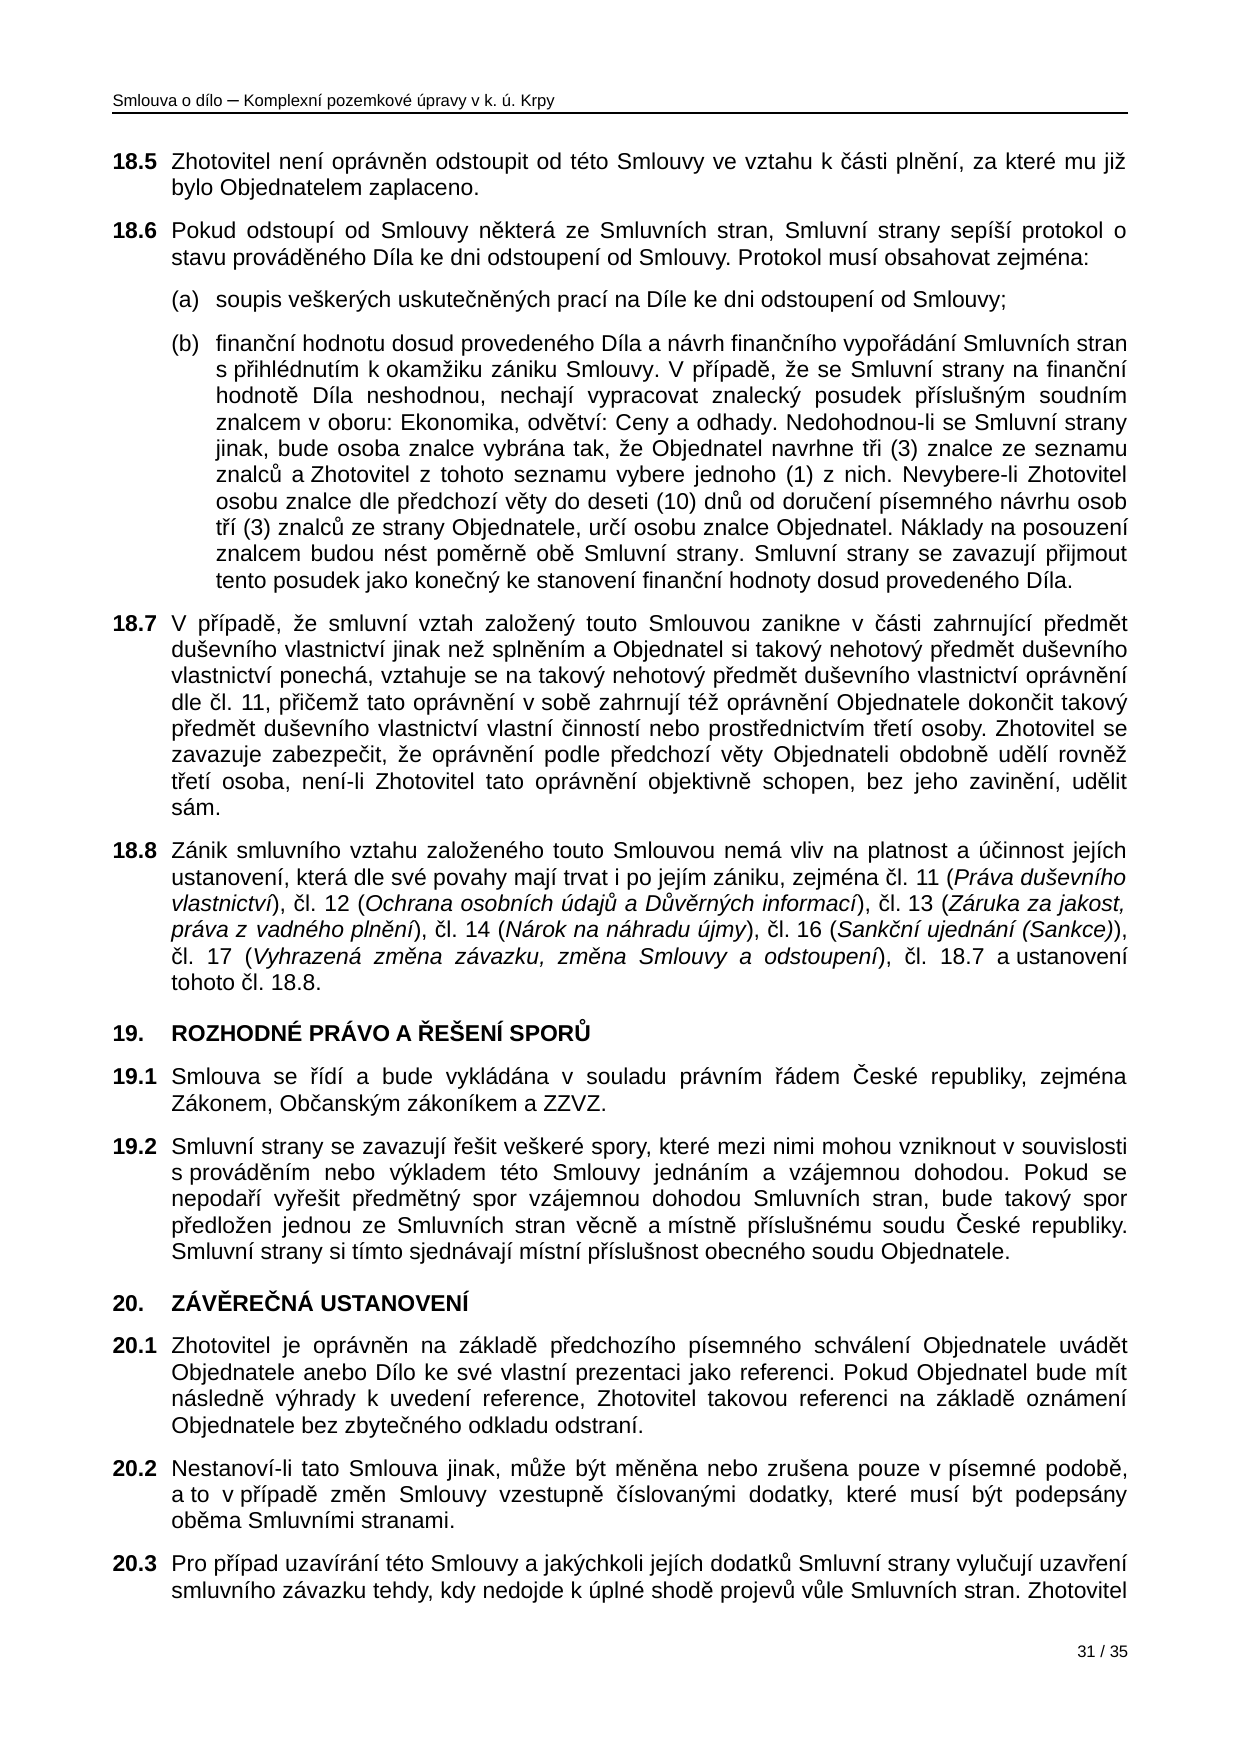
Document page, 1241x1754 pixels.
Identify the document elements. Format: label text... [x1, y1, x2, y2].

text Závěrečná ustanovení [112, 1289, 1128, 1316]
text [112, 1550, 1128, 1603]
text Rozhodné právo a řešení sporů [112, 1020, 1128, 1047]
list soupis veškerých uskutečněných prací na Díle ke dni odstoupení od Smlouvy; [171, 286, 1128, 313]
text Zánik smluvního vztahu založeného touto Smlouvou nemá vliv na platnost a účinnost jejích ustanovení, která dle své povahy mají trvat i po jejím zániku, zejména čl. 11 (Práva duševního vlastnictví), čl. 12 (Ochrana osobních údajů a Důvěrných informací), čl. 13 (Záruka za jakost, práva z vadného plnění), čl. 14 (Nárok na náhradu újmy), čl. 16 (Sankční ujednání (Sankce)), čl. 17 (Vyhrazená změna závazku, změna Smlouvy a odstoupení), čl. 18.7 a ustanovení tohoto čl. 18.8. [112, 837, 1128, 995]
text Pokud odstoupí od Smlouvy některá ze Smluvních stran, Smluvní strany sepíší protokol o stavu prováděného Díla ke dni odstoupení od Smlouvy. Protokol musí obsahovat zejména: [112, 217, 1128, 270]
text Smlouva se řídí a bude vykládána v souladu právním řádem České republiky, zejména Zákonem, Občanským zákoníkem a ZZVZ. [112, 1063, 1128, 1116]
text Zhotovitel je oprávněn na základě předchozího písemného schválení Objednatele uvádět Objednatele anebo Dílo ke své vlastní prezentaci jako referenci. Pokud Objednatel bude mít následně výhrady k uvedení reference, Zhotovitel takovou referenci na základě oznámení Objednatele bez zbytečného odkladu odstraní. [112, 1332, 1128, 1438]
text Zhotovitel není oprávněn odstoupit od této Smlouvy ve vztahu k části plnění, za které mu již bylo Objednatelem zaplaceno. [112, 148, 1128, 200]
text Nestanoví-li tato Smlouva jinak, může být měněna nebo zrušena pouze v písemné podobě, a to v případě změn Smlouvy vzestupně číslovanými dodatky, které musí být podepsány oběma Smluvními stranami. [112, 1454, 1128, 1534]
text Smluvní strany se zavazují řešit veškeré spory, které mezi nimi mohou vzniknout v souvislosti s prováděním nebo výkladem této Smlouvy jednáním a vzájemnou dohodou. Pokud se nepodaří vyřešit předmětný spor vzájemnou dohodou Smluvních stran, bude takový spor předložen jednou ze Smluvních stran věcně a místně příslušnému soudu České republiky. Smluvní strany si tímto sjednávají místní příslušnost obecného soudu Objednatele. [112, 1133, 1128, 1264]
text V případě, že smluvní vztah založený touto Smlouvou zanikne v části zahrnující předmět duševního vlastnictví jinak než splněním a Objednatel si takový nehotový předmět duševního vlastnictví ponechá, vztahuje se na takový nehotový předmět duševního vlastnictví oprávnění dle čl. 11, přičemž tato oprávnění v sobě zahrnují též oprávnění Objednatele dokončit takový předmět duševního vlastnictví vlastní činností nebo prostřednictvím třetí osoby. Zhotovitel se zavazuje zabezpečit, že oprávnění podle předchozí věty Objednateli obdobně udělí rovněž třetí osoba, není-li Zhotovitel tato oprávnění objektivně schopen, bez jeho zavinění, udělit sám. [112, 610, 1128, 821]
list finanční hodnotu dosud provedeného Díla a návrh finančního vypořádání Smluvních stran s přihlédnutím k okamžiku zániku Smlouvy. V případě, že se Smluvní strany na finanční hodnotě Díla neshodnou, nechají vypracovat znalecký posudek příslušným soudním znalcem v oboru: Ekonomika, odvětví: Ceny a odhady. Nedohodnou-li se Smluvní strany jinak, bude osoba znalce vybrána tak, že Objednatel navrhne tři (3) znalce ze seznamu znalců a Zhotovitel z tohoto seznamu vybere jednoho (1) z nich. Nevybere-li Zhotovitel osobu znalce dle předchozí věty do deseti (10) dnů od doručení písemného návrhu osob tří (3) znalců ze strany Objednatele, určí osobu znalce Objednatel. Náklady na posouzení znalcem budou nést poměrně obě Smluvní strany. Smluvní strany se zavazují přijmout tento posudek jako konečný ke stanovení finanční hodnoty dosud provedeného Díla. [171, 329, 1128, 593]
